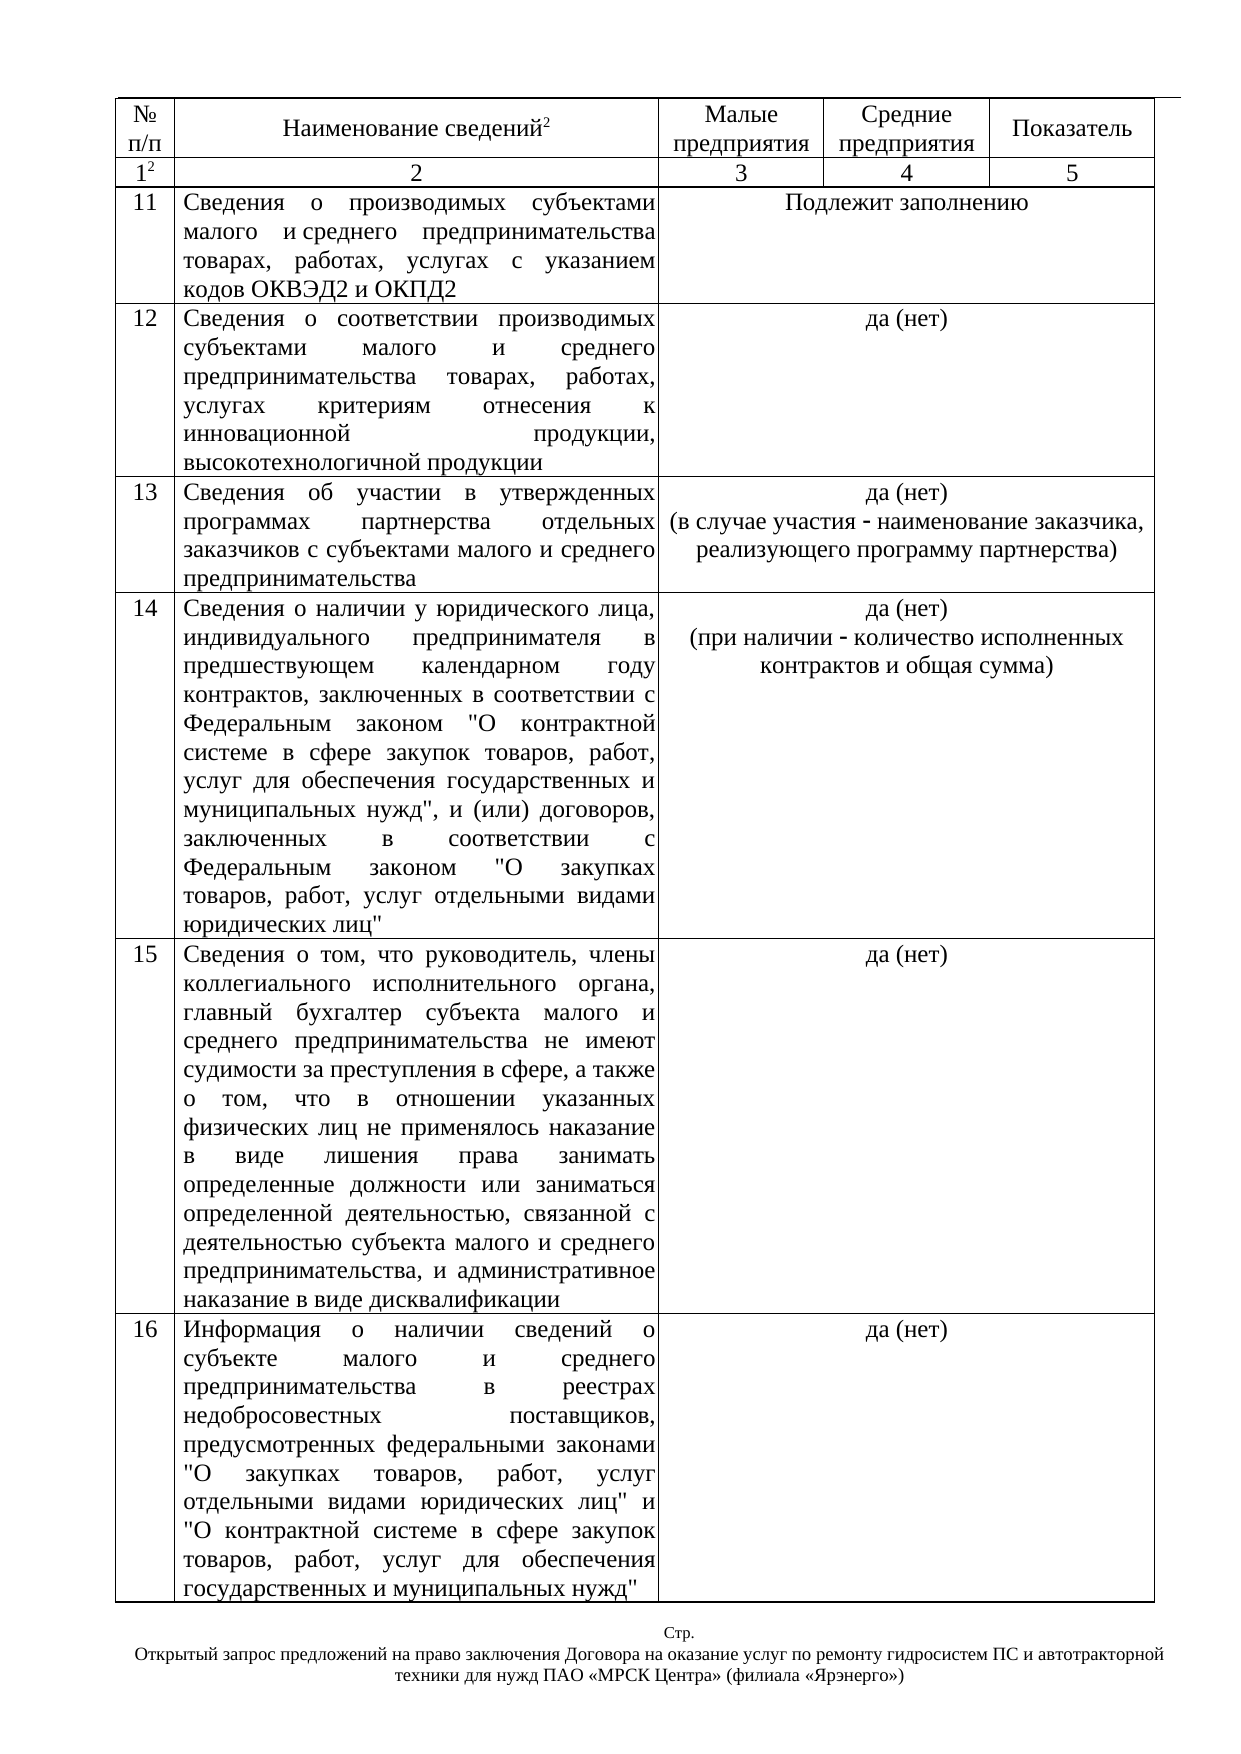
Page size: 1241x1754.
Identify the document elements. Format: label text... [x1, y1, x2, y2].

table_cell да (нет) [659, 939, 1154, 1313]
table_header Наименование сведений2 [175, 99, 658, 157]
table_cell Сведения о наличии у юридического лица, индивидуального предпринимателя в предшествующем календарном году контрактов, заключенных в соответствии с Федеральным законом "О контрактной системе в сфере закупок товаров, работ, услуг для обеспечения государственных и муниципальных нужд", и (или) договоров, заключенных в соответствии с Федеральным законом "О закупках товаров, работ, услуг отдельными видами юридических лиц" [175, 593, 658, 938]
table_cell 11 [116, 188, 174, 302]
table_cell Подлежит заполнению [659, 188, 1154, 302]
table_header Средние предприятия [824, 99, 989, 157]
table_cell 4 [824, 158, 989, 186]
table_cell Сведения о соответствии производимых субъектами малого и среднего предпринимательства товарах, работах, услугах критериям отнесения к инновационной продукции, высокотехнологичной продукции [175, 304, 658, 476]
table_cell 16 [116, 1314, 174, 1601]
table_cell да (нет) (в случае участия наименование заказчика, реализующего программу партнерства) [659, 477, 1154, 592]
table_cell Сведения об участии в утвержденных программах партнерства отдельных заказчиков с субъектами малого и среднего предпринимательства [175, 477, 658, 592]
table_cell 12 [116, 304, 174, 476]
table_cell 14 [116, 593, 174, 938]
table_cell Информация о наличии сведений о субъекте малого и среднего предпринимательства в реестрах недобросовестных поставщиков, предусмотренных федеральными законами "О закупках товаров, работ, услуг отдельными видами юридических лиц" и "О контрактной системе в сфере закупок товаров, работ, услуг для обеспечения государственных и муниципальных нужд" [175, 1314, 658, 1601]
table_cell 3 [659, 158, 823, 186]
table_header Показатель [990, 99, 1154, 157]
table_cell 5 [990, 158, 1154, 186]
table_cell 12 [116, 158, 174, 186]
table_cell да (нет) (при наличии количество исполненных контрактов и общая сумма) [659, 593, 1154, 938]
table_header № п/п [116, 99, 174, 157]
table_cell 2 [175, 158, 658, 186]
table_cell Сведения о том, что руководитель, члены коллегиального исполнительного органа, главный бухгалтер субъекта малого и среднего предпринимательства не имеют судимости за преступления в сфере, а также о том, что в отношении указанных физических лиц не применялось наказание в виде лишения права занимать определенные должности или заниматься определенной деятельностью, связанной с деятельностью субъекта малого и среднего предпринимательства, и административное наказание в виде дисквалификации [175, 939, 658, 1313]
table_cell Сведения о производимых субъектами малого и среднего предпринимательства товарах, работах, услугах с указанием кодов ОКВЭД2 и ОКПД2 [175, 188, 658, 302]
table_cell 15 [116, 939, 174, 1313]
table_cell да (нет) [659, 304, 1154, 476]
table_cell да (нет) [659, 1314, 1154, 1601]
table_cell 13 [116, 477, 174, 592]
table_header Малые предприятия [659, 99, 823, 157]
